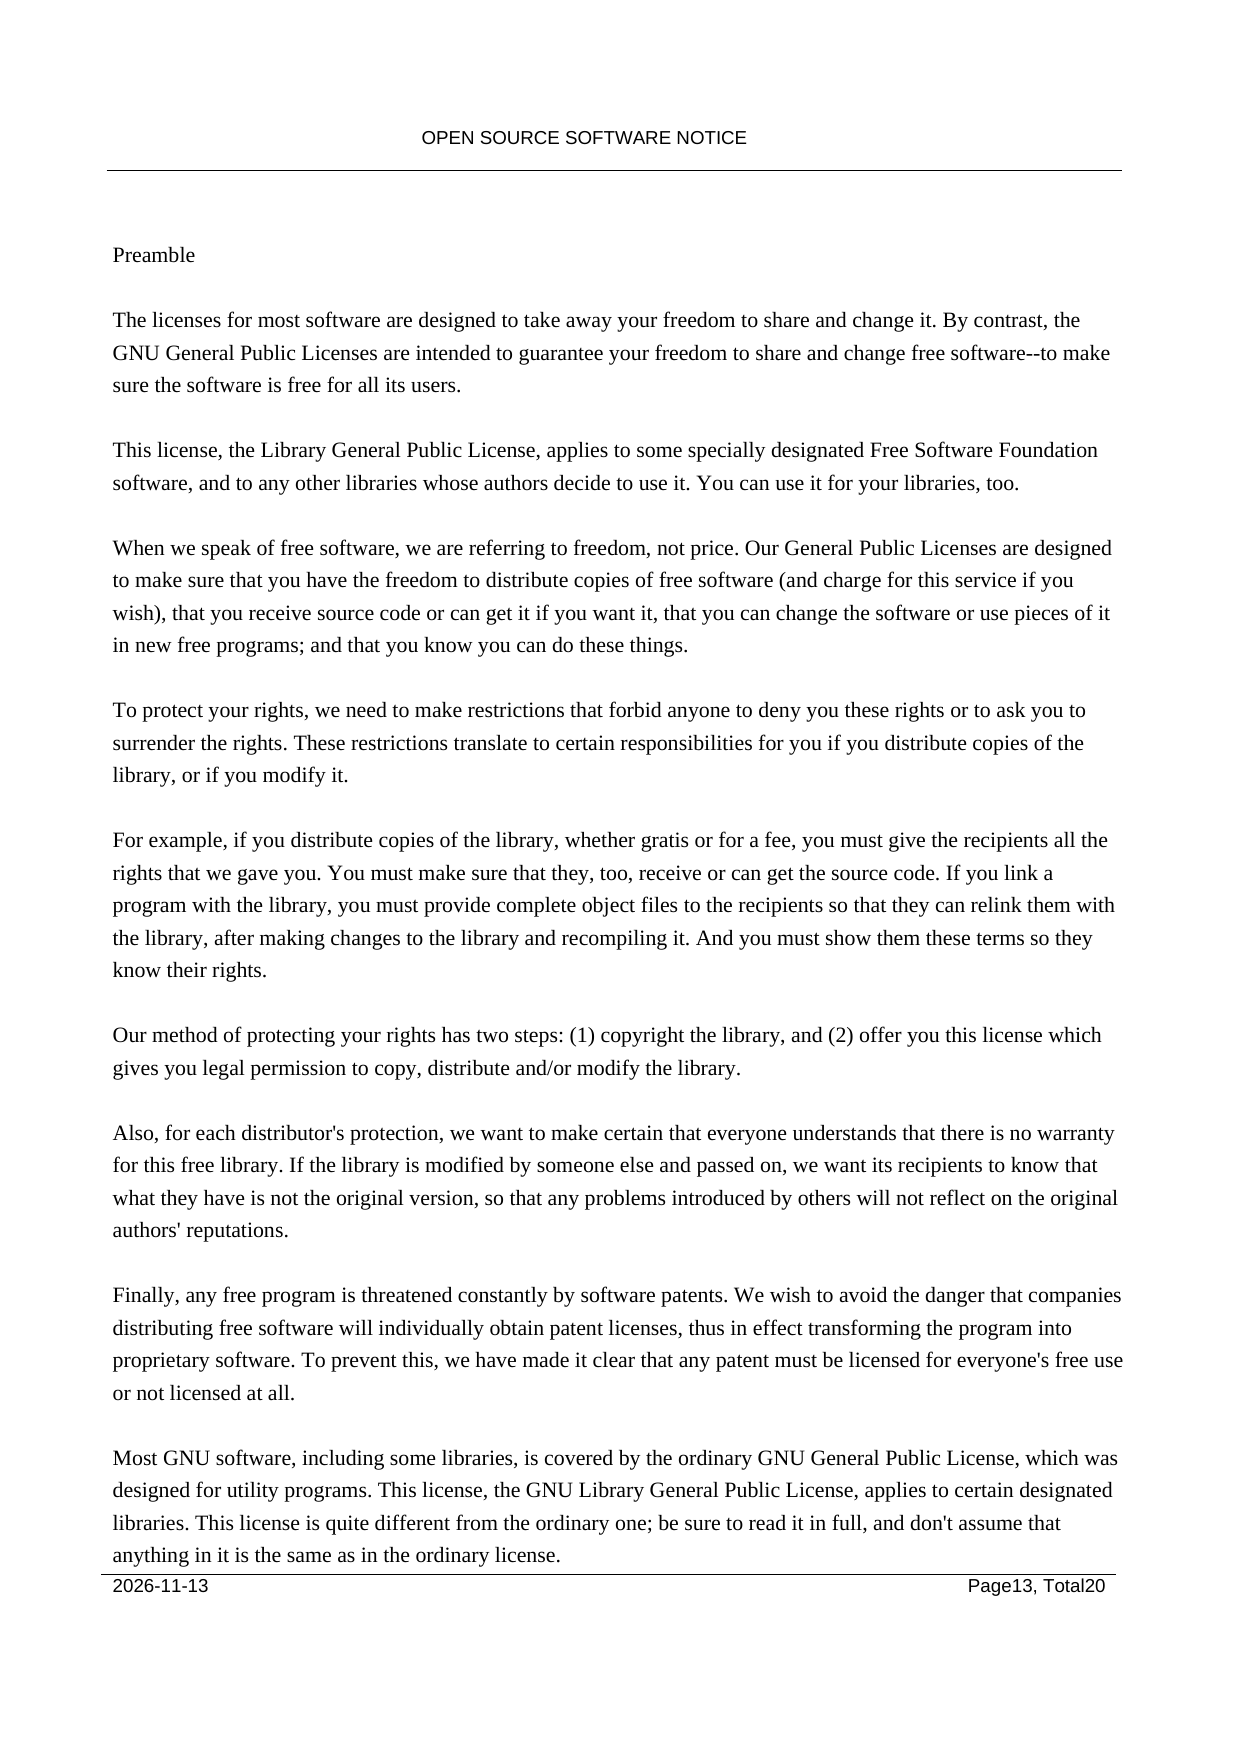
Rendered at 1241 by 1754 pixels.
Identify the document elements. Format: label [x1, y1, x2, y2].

text [112, 206, 1128, 1571]
